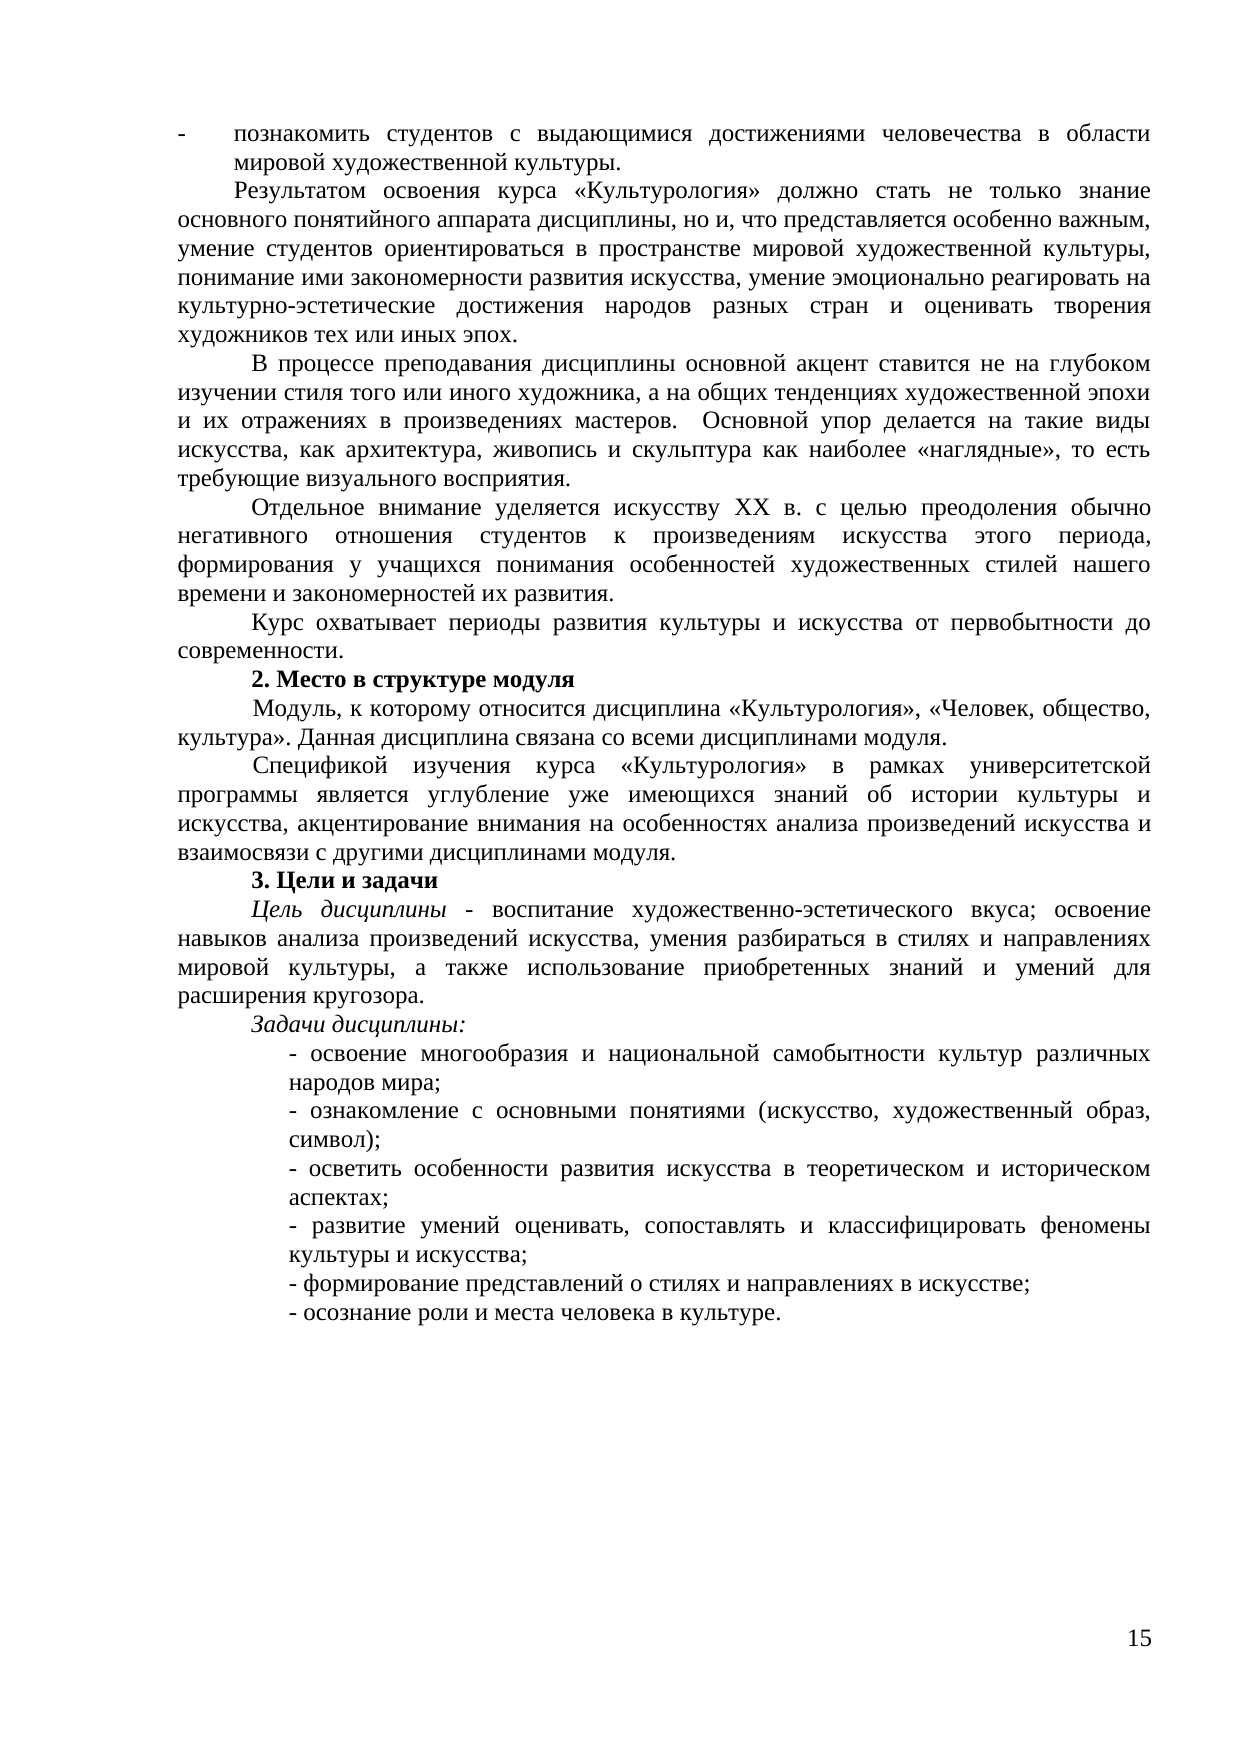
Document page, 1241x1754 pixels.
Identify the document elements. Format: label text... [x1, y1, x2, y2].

list - осознание роли и места человека в культуре. [288, 1297, 1152, 1326]
text Задачи дисциплины: [177, 1009, 1152, 1038]
list Модуль, к которому относится дисциплина «Культурология», «Человек, общество, культура». Данная дисциплина связана со всеми дисциплинами модуля. [177, 693, 1152, 751]
list Спецификой изучения курса «Культурология» в рамках университетской программы является углубление уже имеющихся знаний об истории культуры и искусства, акцентирование внимания на особенностях анализа произведений искусства и взаимосвязи с другими дисциплинами модуля. [177, 751, 1152, 866]
text Курс охватывает периоды развития культуры и искусства от первобытности до современности. [177, 607, 1152, 664]
text 3. Цели и задачи [177, 866, 1152, 894]
list - формирование представлений о стилях и направлениях в искусстве; [288, 1268, 1152, 1297]
list - развитие умений оценивать, сопоставлять и классифицировать феномены культуры и искусства; [288, 1211, 1152, 1268]
text Цель дисциплины - воспитание художественно-эстетического вкуса; освоение навыков анализа произведений искусства, умения разбираться в стилях и направлениях мировой культуры, а также использование приобретенных знаний и умений для расширения кругозора. [177, 894, 1152, 1009]
list - освоение многообразия и национальной самобытности культур различных народов мира; [288, 1038, 1152, 1096]
text В процессе преподавания дисциплины основной акцент ставится не на глубоком изучении стиля того или иного художника, а на общих тенденциях художественной эпохи и их отражениях в произведениях мастеров. Основной упор делается на такие виды искусства, как архитектура, живопись и скульптура как наиболее «наглядные», то есть требующие визуального восприятия. [177, 348, 1152, 492]
text Отдельное внимание уделяется искусству XX в. с целью преодоления обычно негативного отношения студентов к произведениям искусства этого периода, формирования у учащихся понимания особенностей художественных стилей нашего времени и закономерностей их развития. [177, 492, 1152, 607]
list познакомить студентов с выдающимися достижениями человечества в области мировой художественной культуры. [177, 118, 1152, 176]
text Результатом освоения курса «Культурология» должно стать не только знание основного понятийного аппарата дисциплины, но и, что представляется особенно важным, умение студентов ориентироваться в пространстве мировой художественной культуры, понимание ими закономерности развития искусства, умение эмоционально реагировать на культурно-эстетические достижения народов разных стран и оценивать творения художников тех или иных эпох. [177, 176, 1152, 348]
text 2. Место в структуре модуля [177, 664, 1152, 693]
list - ознакомление с основными понятиями (искусство, художественный образ, символ); [288, 1096, 1152, 1153]
list - осветить особенности развития искусства в теоретическом и историческом аспектах; [288, 1153, 1152, 1211]
